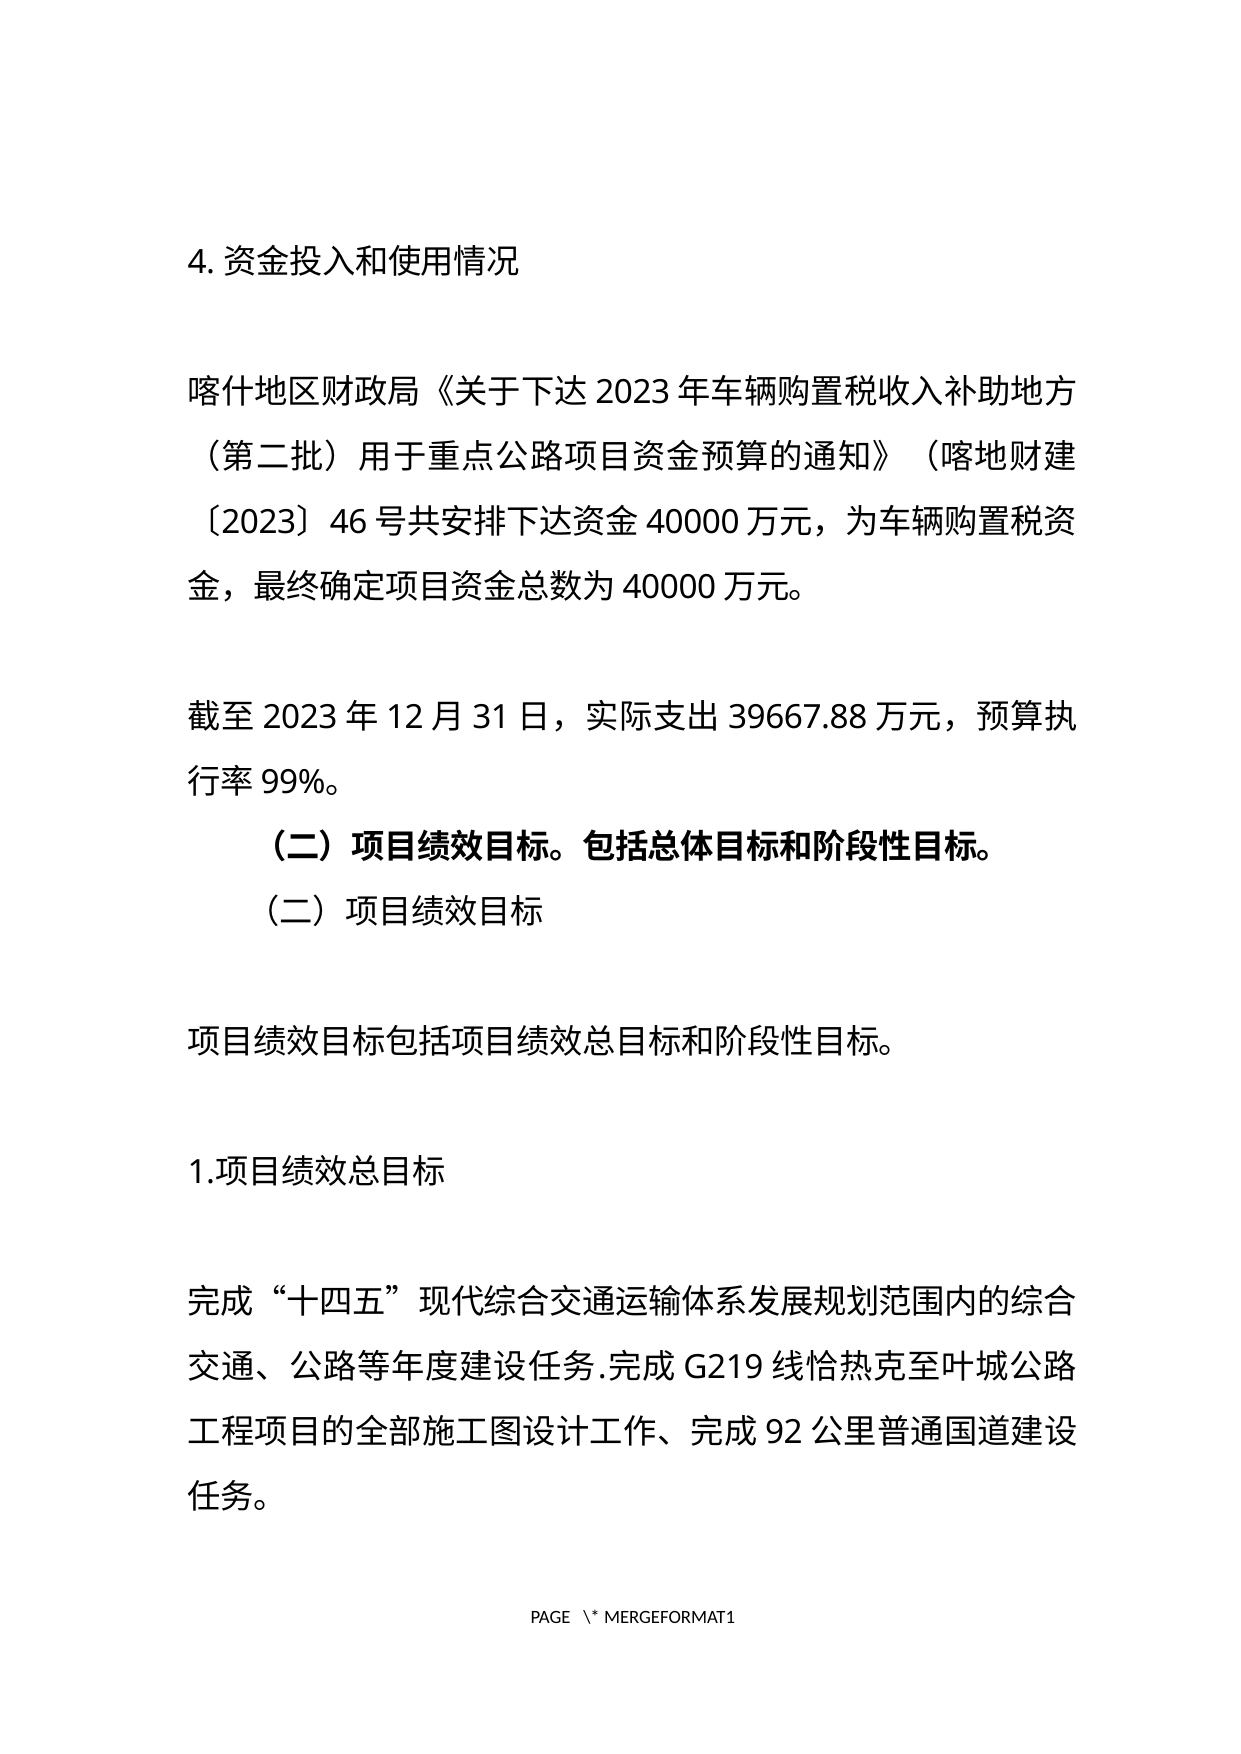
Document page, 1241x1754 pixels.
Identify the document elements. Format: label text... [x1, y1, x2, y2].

text （二）项目绩效目标。包括总体目标和阶段性目标。 [187, 812, 1078, 877]
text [187, 162, 1078, 812]
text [187, 877, 1078, 1527]
